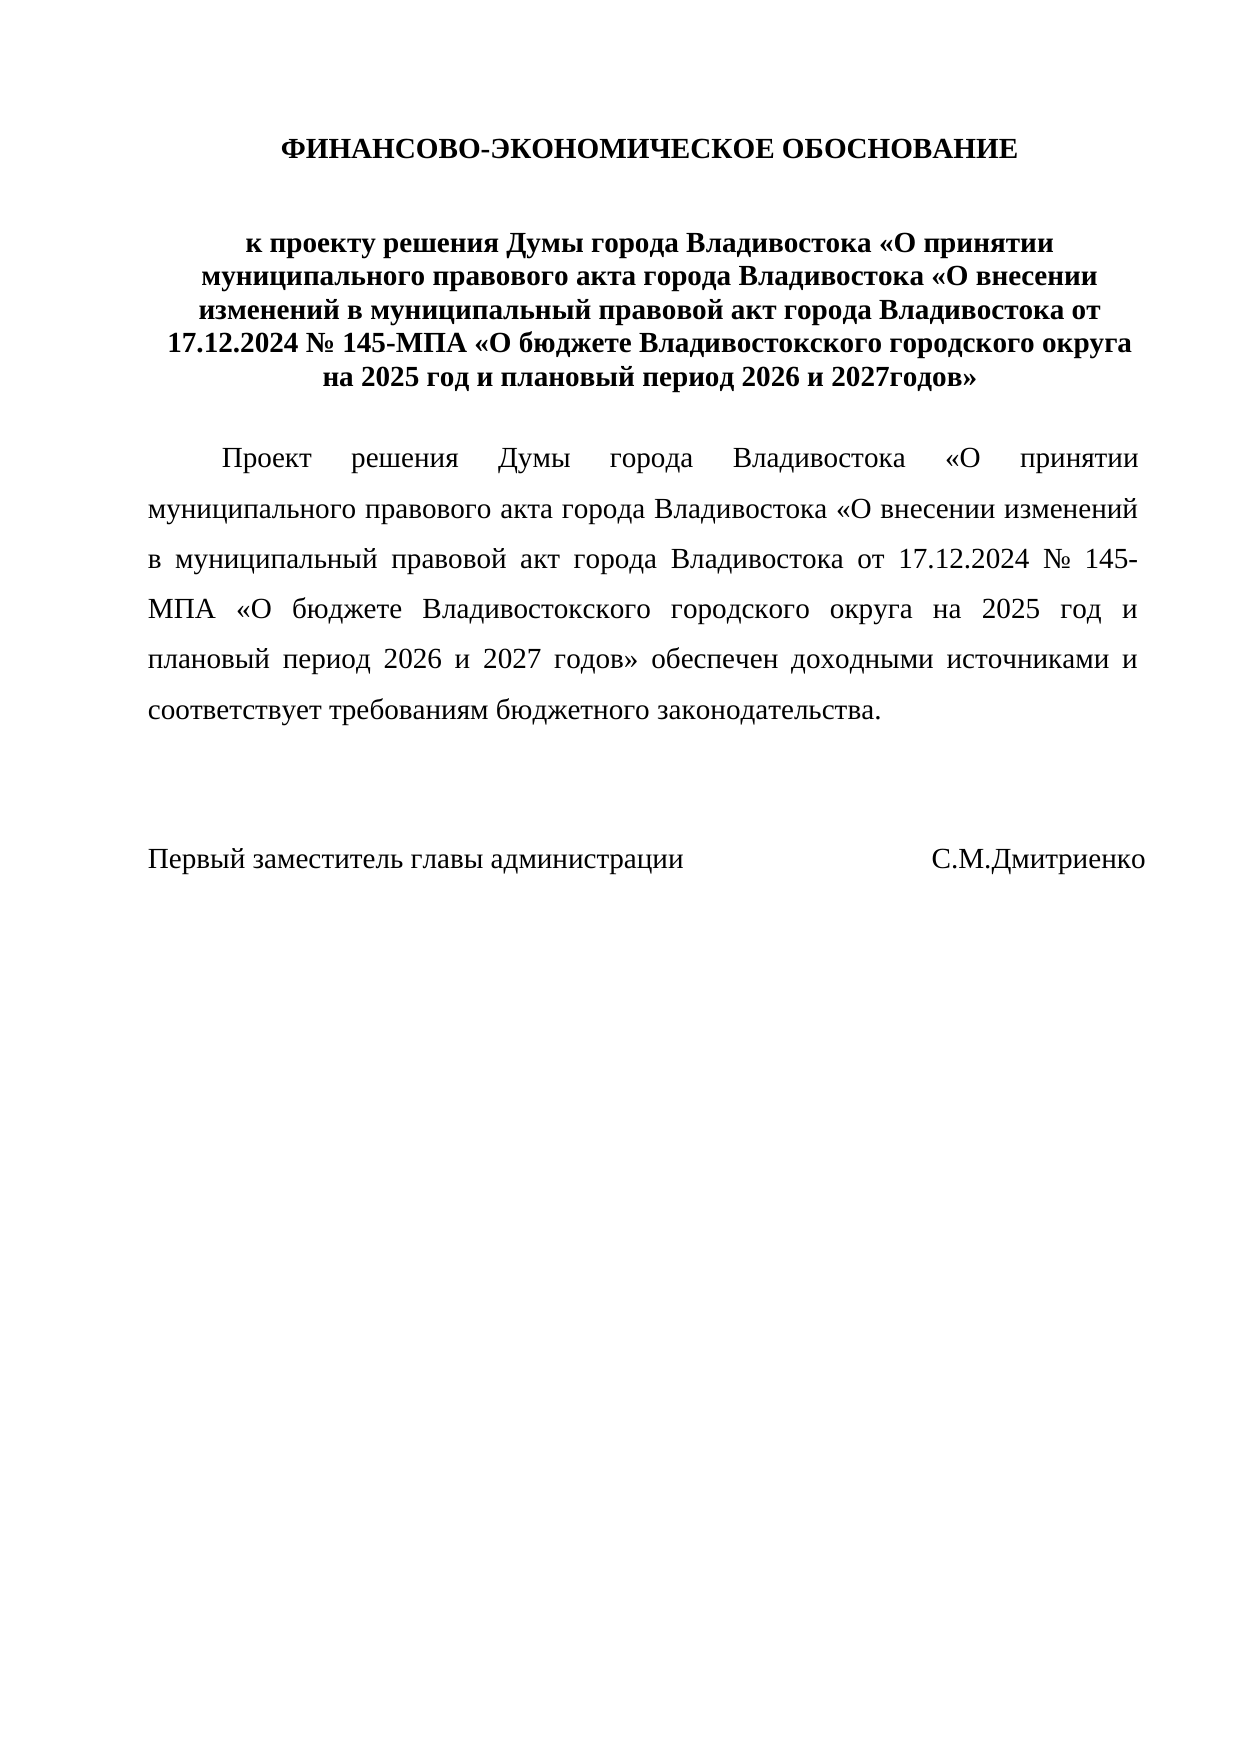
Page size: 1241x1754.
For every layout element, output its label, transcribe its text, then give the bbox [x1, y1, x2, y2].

table_header Проект решения Думы города Владивостока «О принятии муниципального правового акта города Владивостока «О внесении изменений в муниципальный правовой акт города Владивостока от 17.12.2024 № 145-МПА «О бюджете Владивостокского городского округа на 2025 год и плановый период 2026 и 2027 годов» обеспечен доходными источниками и соответствует требованиям бюджетного законодательства. [136, 440, 1150, 741]
text ФИНАНСОВО-ЭКОНОМИЧЕСКОЕ ОБОСНОВАНИЕ [148, 131, 1152, 165]
text к проекту решения Думы города Владивостока «О принятии муниципального правового акта города Владивостока «О внесении изменений в муниципальный правовой акт города Владивостока от 17.12.2024 № 145-МПА «О бюджете Владивостокского городского округа на 2025 год и плановый период 2026 и 2027годов» [148, 225, 1152, 392]
text Первый заместитель главы администрации С.М.Дмитриенко [148, 842, 1152, 875]
